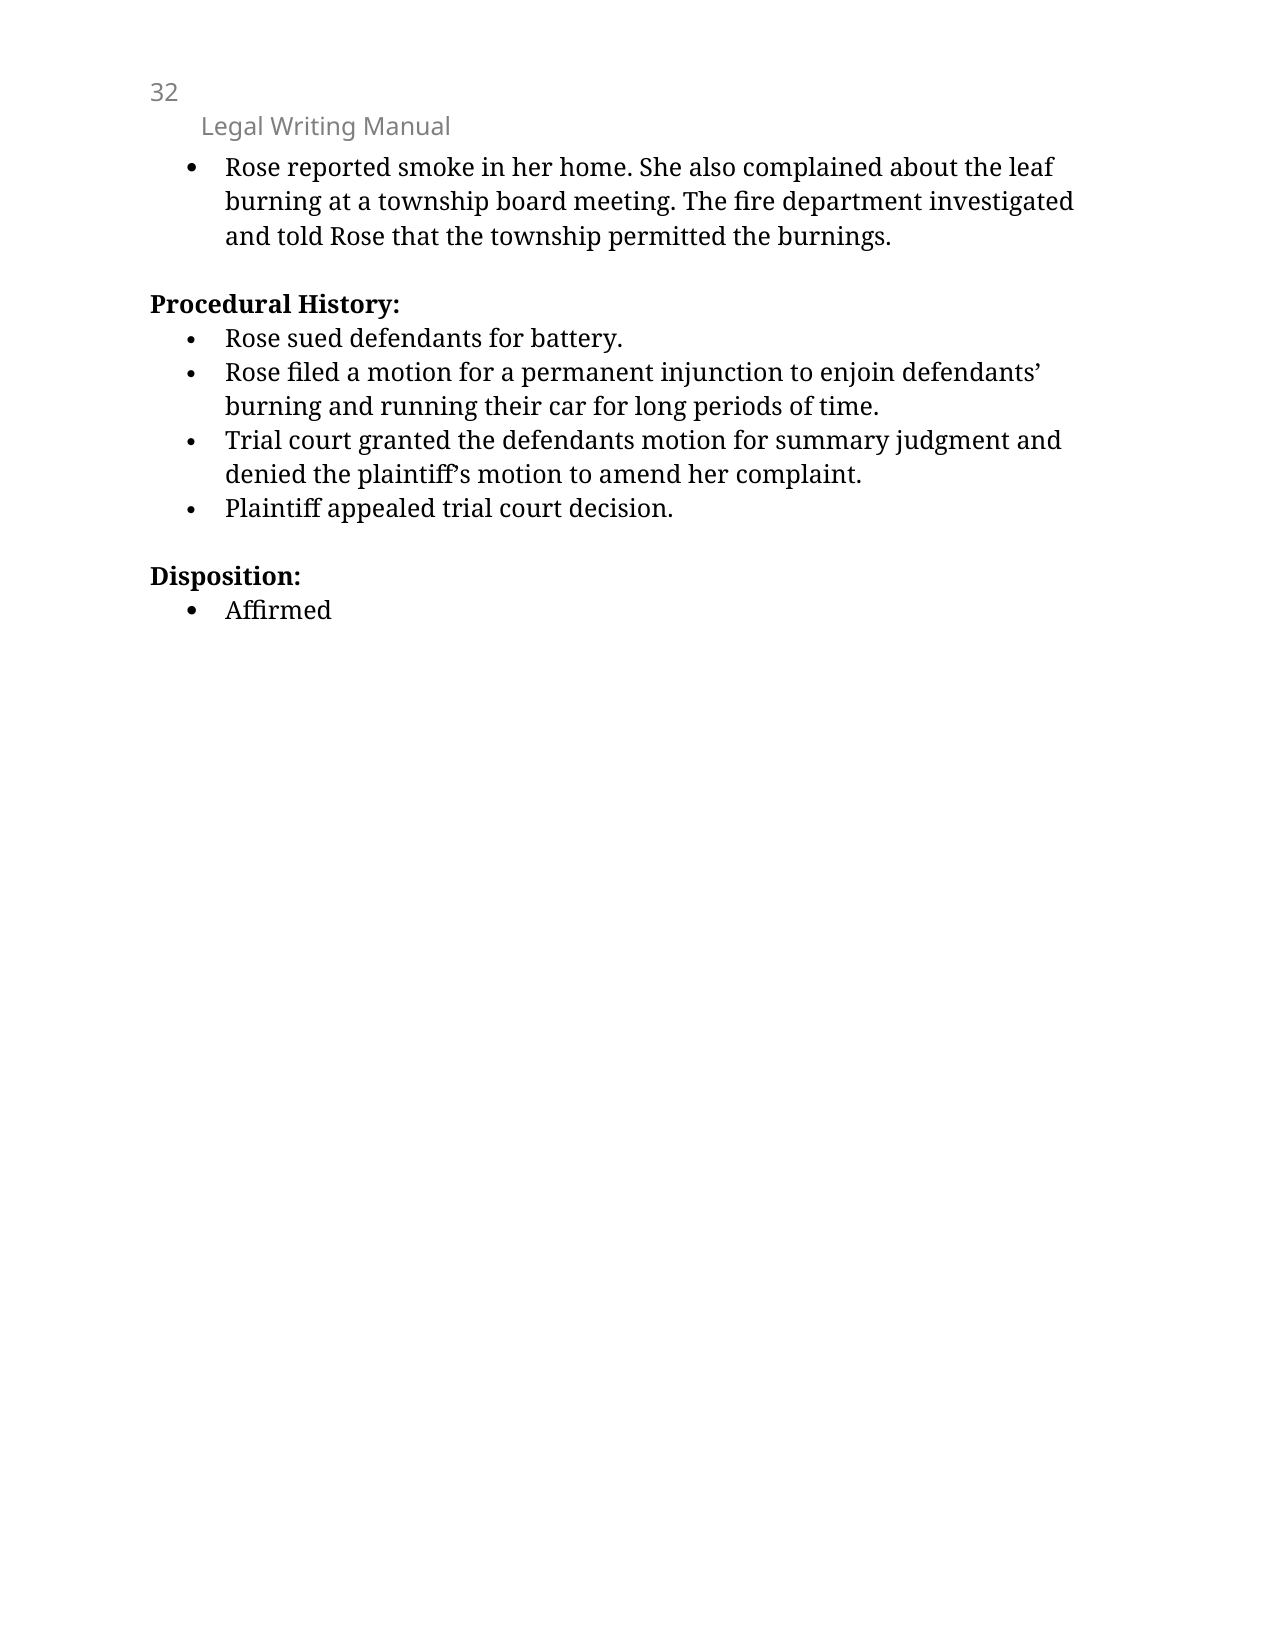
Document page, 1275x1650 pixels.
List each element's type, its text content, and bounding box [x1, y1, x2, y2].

list Rose filed a motion for a permanent injunction to enjoin defendants’ burning and running their car for long periods of time. [187, 354, 1125, 422]
list Plaintiff appealed trial court decision. [187, 491, 1125, 525]
text Procedural History: [150, 286, 1125, 320]
list Trial court granted the defendants motion for summary judgment and denied the plaintiff’s motion to amend her complaint. [187, 422, 1125, 491]
text Disposition: [150, 559, 1125, 593]
list Affirmed [187, 593, 1125, 627]
list Rose reported smoke in her home. She also complained about the leaf burning at a township board meeting. The fire department investigated and told Rose that the township permitted the burnings. [187, 150, 1125, 252]
list Rose sued defendants for battery. [187, 320, 1125, 354]
